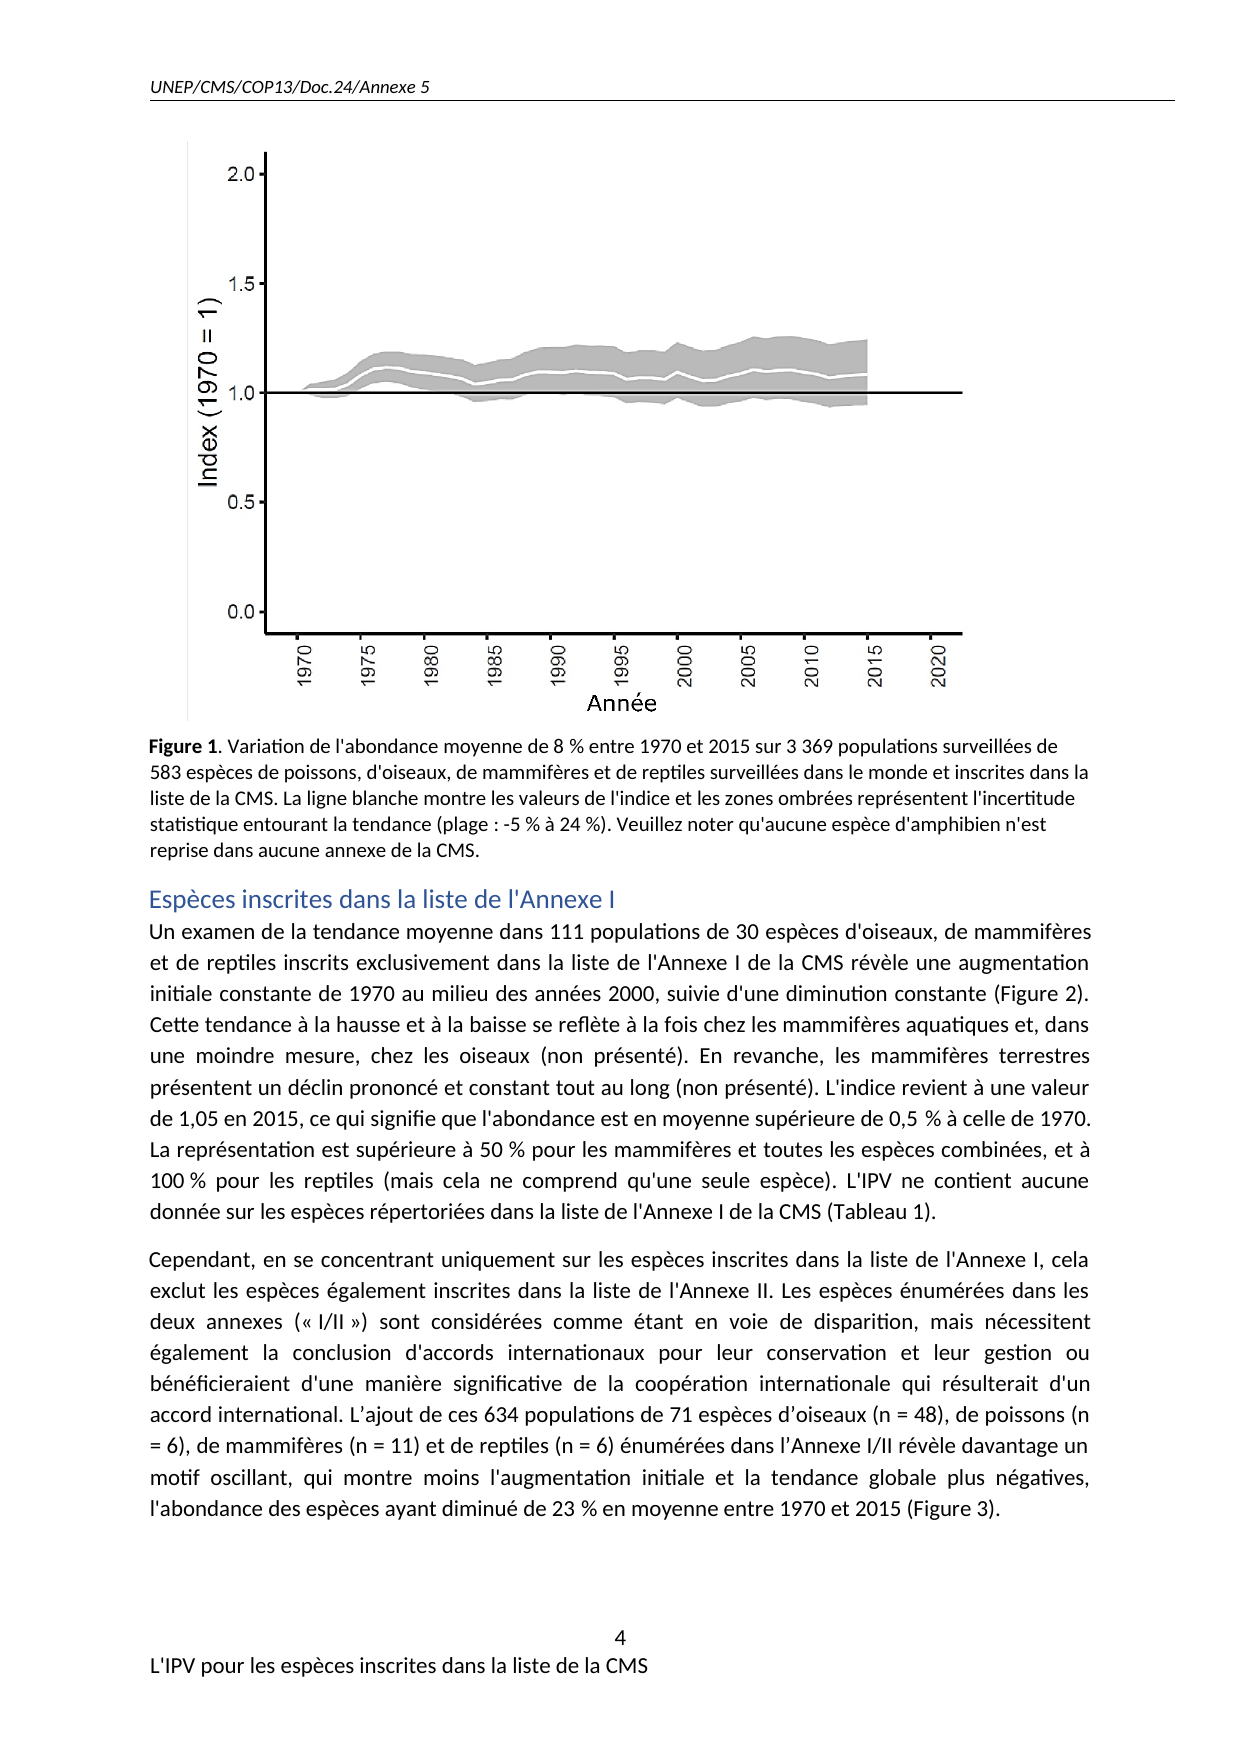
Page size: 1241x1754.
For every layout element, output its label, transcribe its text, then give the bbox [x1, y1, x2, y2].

text Un examen de la tendance moyenne dans 111 populations de 30 espèces d'oiseaux, de mammifères et de reptiles inscrits exclusivement dans la liste de l'Annexe I de la CMS révèle une augmentation initiale constante de 1970 au milieu des années 2000, suivie d'une diminution constante (Figure 2). Cette tendance à la hausse et à la baisse se reflète à la fois chez les mammifères aquatiques et, dans une moindre mesure, chez les oiseaux (non présenté). En revanche, les mammifères terrestres présentent un déclin prononcé et constant tout au long (non présenté). L'indice revient à une valeur de 1,05 en 2015, ce qui signifie que l'abondance est en moyenne supérieure de 0,5 % à celle de 1970. La représentation est supérieure à 50 % pour les mammifères et toutes les espèces combinées, et à 100 % pour les reptiles (mais cela ne comprend qu'une seule espèce). L'IPV ne contient aucune donnée sur les espèces répertoriées dans la liste de l'Annexe I de la CMS (Tableau 1). [148, 917, 1092, 1225]
text Figure 1. Variation de l'abondance moyenne de 8 % entre 1970 et 2015 sur 3 369 populations surveillées de 583 espèces de poissons, d'oiseaux, de mammifères et de reptiles surveillées dans le monde et inscrites dans la liste de la CMS. La ligne blanche montre les valeurs de l'indice et les zones ombrées représentent l'incertitude statistique entourant la tendance (plage : -5 % à 24 %). Veuillez noter qu'aucune espèce d'amphibien n'est reprise dans aucune annexe de la CMS. [148, 733, 1092, 863]
picture [183, 141, 994, 721]
text Cependant, en se concentrant uniquement sur les espèces inscrites dans la liste de l'Annexe I, cela exclut les espèces également inscrites dans la liste de l'Annexe II. Les espèces énumérées dans les deux annexes (« I/II ») sont considérées comme étant en voie de disparition, mais nécessitent également la conclusion d'accords internationaux pour leur conservation et leur gestion ou bénéficieraient d'une manière significative de la coopération internationale qui résulterait d'un accord international. L’ajout de ces 634 populations de 71 espèces d’oiseaux (n = 48), de poissons (n = 6), de mammifères (n = 11) et de reptiles (n = 6) énumérées dans l’Annexe I/II révèle davantage un motif oscillant, qui montre moins l'augmentation initiale et la tendance globale plus négatives, l'abondance des espèces ayant diminué de 23 % en moyenne entre 1970 et 2015 (Figure 3). [148, 1245, 1092, 1522]
subtitle Espèces inscrites dans la liste de l'Annexe I [148, 882, 1175, 915]
